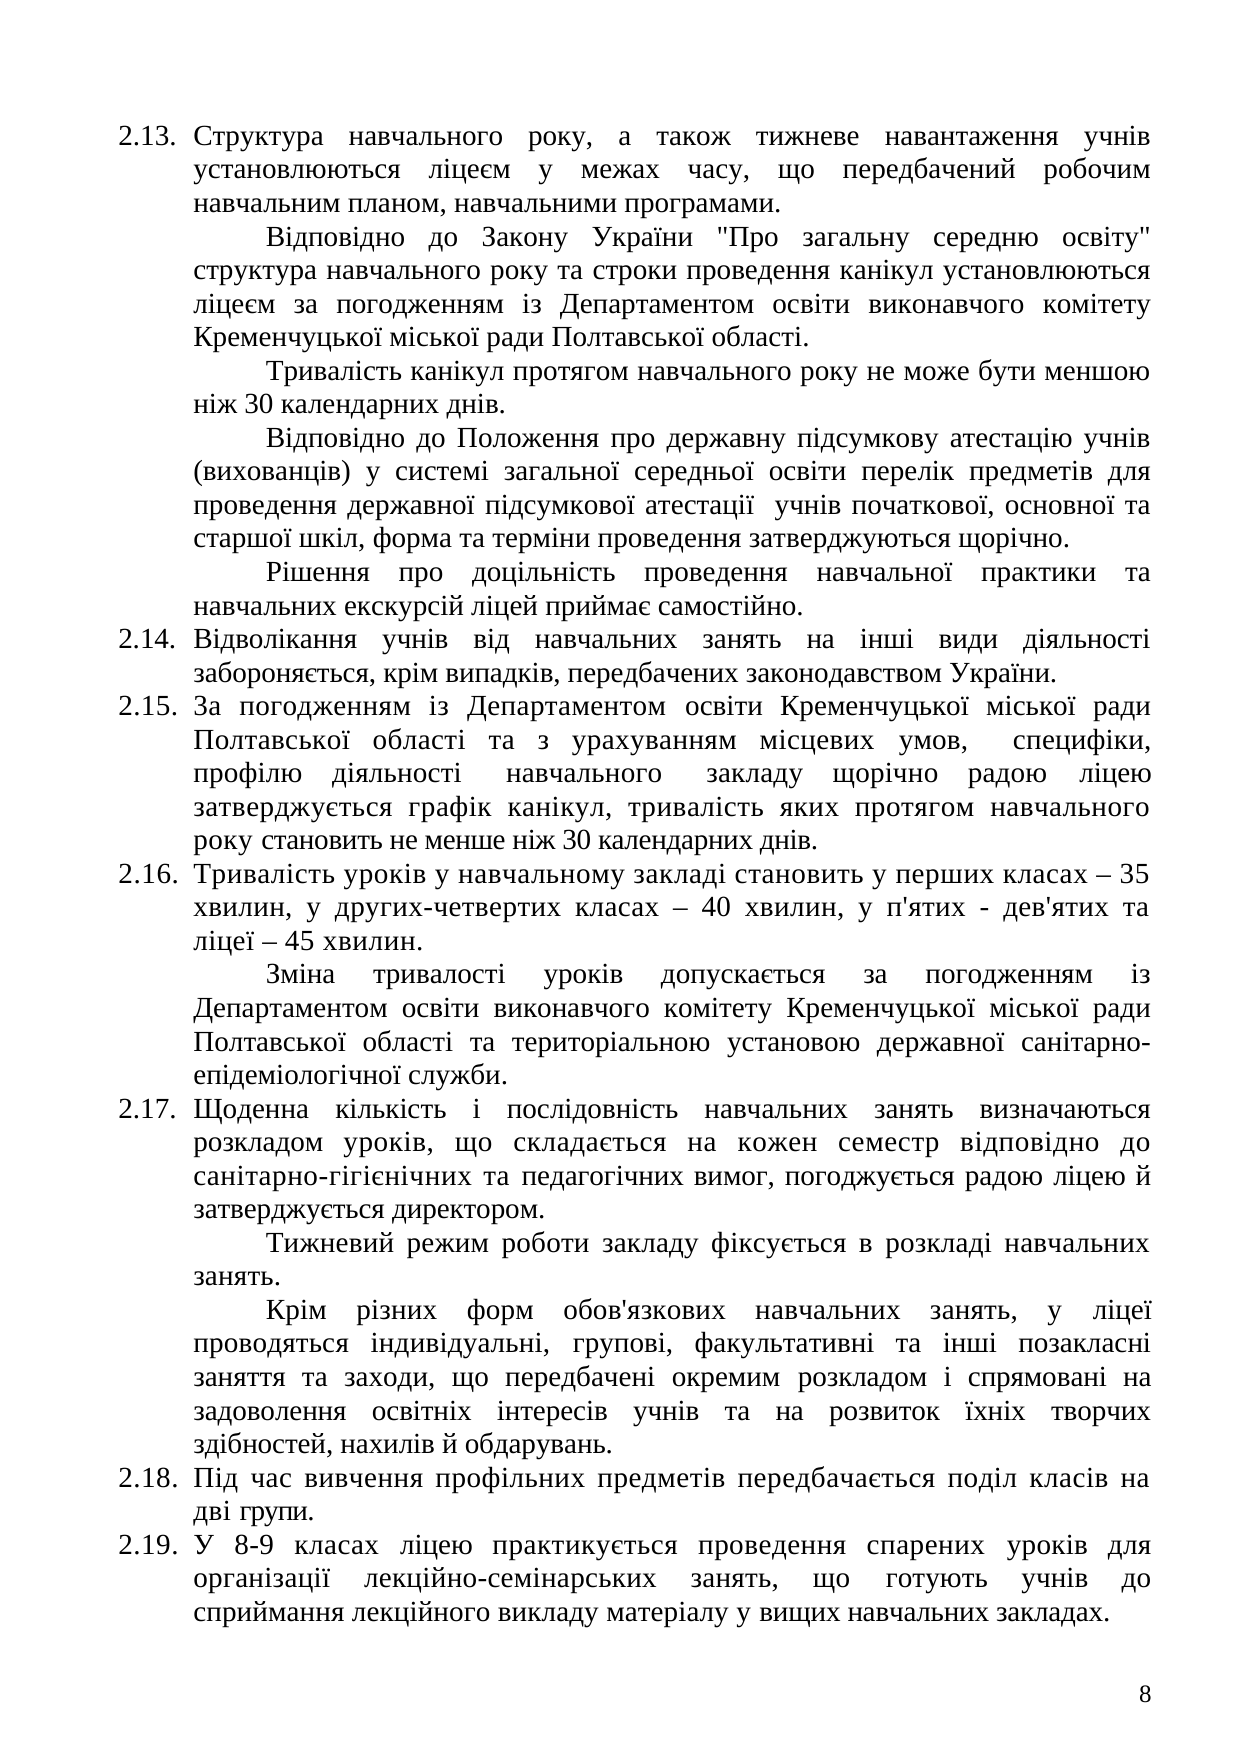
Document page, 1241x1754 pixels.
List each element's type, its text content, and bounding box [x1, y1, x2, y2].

text Тривалість канікул протягом навчального року не може бути меншою ніж 30 календарних днів. [193, 353, 1152, 420]
list Зміна тривалості уроків допускається за погодженням із Департаментом освіти виконавчого комітету Кременчуцької міської ради Полтавської області та територіальною установою державної санітарно-епідеміологічної служби. [193, 957, 1152, 1091]
list Щоденна кількість і послідовність навчальних занять визначаються розкладом уроків, що складається на кожен семестр відповідно до санітарно-гігієнічних та педагогічних вимог, погоджується радою ліцею й затверджується директором. [118, 1091, 1152, 1225]
list Тривалість уроків у навчальному закладі становить у перших класах – 35 хвилин, у других-четвертих класах – 40 хвилин, у п'ятих - дев'ятих та ліцеї – 45 хвилин. [118, 856, 1152, 957]
list Під час вивчення профільних предметів передбачається поділ класів на дві групи. [118, 1460, 1152, 1527]
text Відповідно до Положення про державну підсумкову атестацію учнів (вихованців) у системі загальної середньої освіти перелік предметів для проведення державної підсумкової атестації учнів початкової, основної та старшої шкіл, форма та терміни проведення затверджуються щорічно. [193, 420, 1152, 554]
list Тижневий режим роботи закладу фіксується в розкладі навчальних занять. [193, 1225, 1152, 1292]
list Відволікання учнів від навчальних занять на інші види діяльності забороняється, крім випадків, передбачених законодавством України. [118, 621, 1152, 688]
list Відповідно до Закону України "Про загальну середню освіту" структура навчального року та строки проведення канікул установлюються ліцеєм за погодженням із Департаментом освіти виконавчого комітету Кременчуцької міської ради Полтавської області. [193, 219, 1152, 353]
list У 8-9 класах ліцею практикується проведення спарених уроків для організації лекційно-семінарських занять, що готують учнів до сприймання лекційного викладу матеріалу у вищих навчальних закладах. [118, 1527, 1152, 1627]
list 3а погодженням із Департаментом освіти Кременчуцької міської ради Полтавської області та з урахуванням місцевих умов, специфіки, профілю діяльності навчального закладу щорічно радою ліцею затверджується графік канікул, тривалість яких протягом навчального року становить не менше ніж 30 календарних днів. [118, 688, 1152, 856]
text Рішення про доцільність проведення навчальної практики та навчальних екскурсій ліцей приймає самостійно. [193, 554, 1152, 621]
list Структура навчального року, а також тижневе навантаження учнів установлюються ліцеєм у межах часу, що передбачений робочим навчальним планом, навчальними програмами. [118, 118, 1152, 219]
list Крім різних форм обов'язкових навчальних занять, у ліцеї проводяться індивідуальні, групові, факультативні та інші позакласні заняття та заходи, що передбачені окремим розкладом і спрямовані на задоволення освітніх інтересів учнів та на розвиток їхніх творчих здібностей, нахилів й обдарувань. [193, 1292, 1152, 1460]
